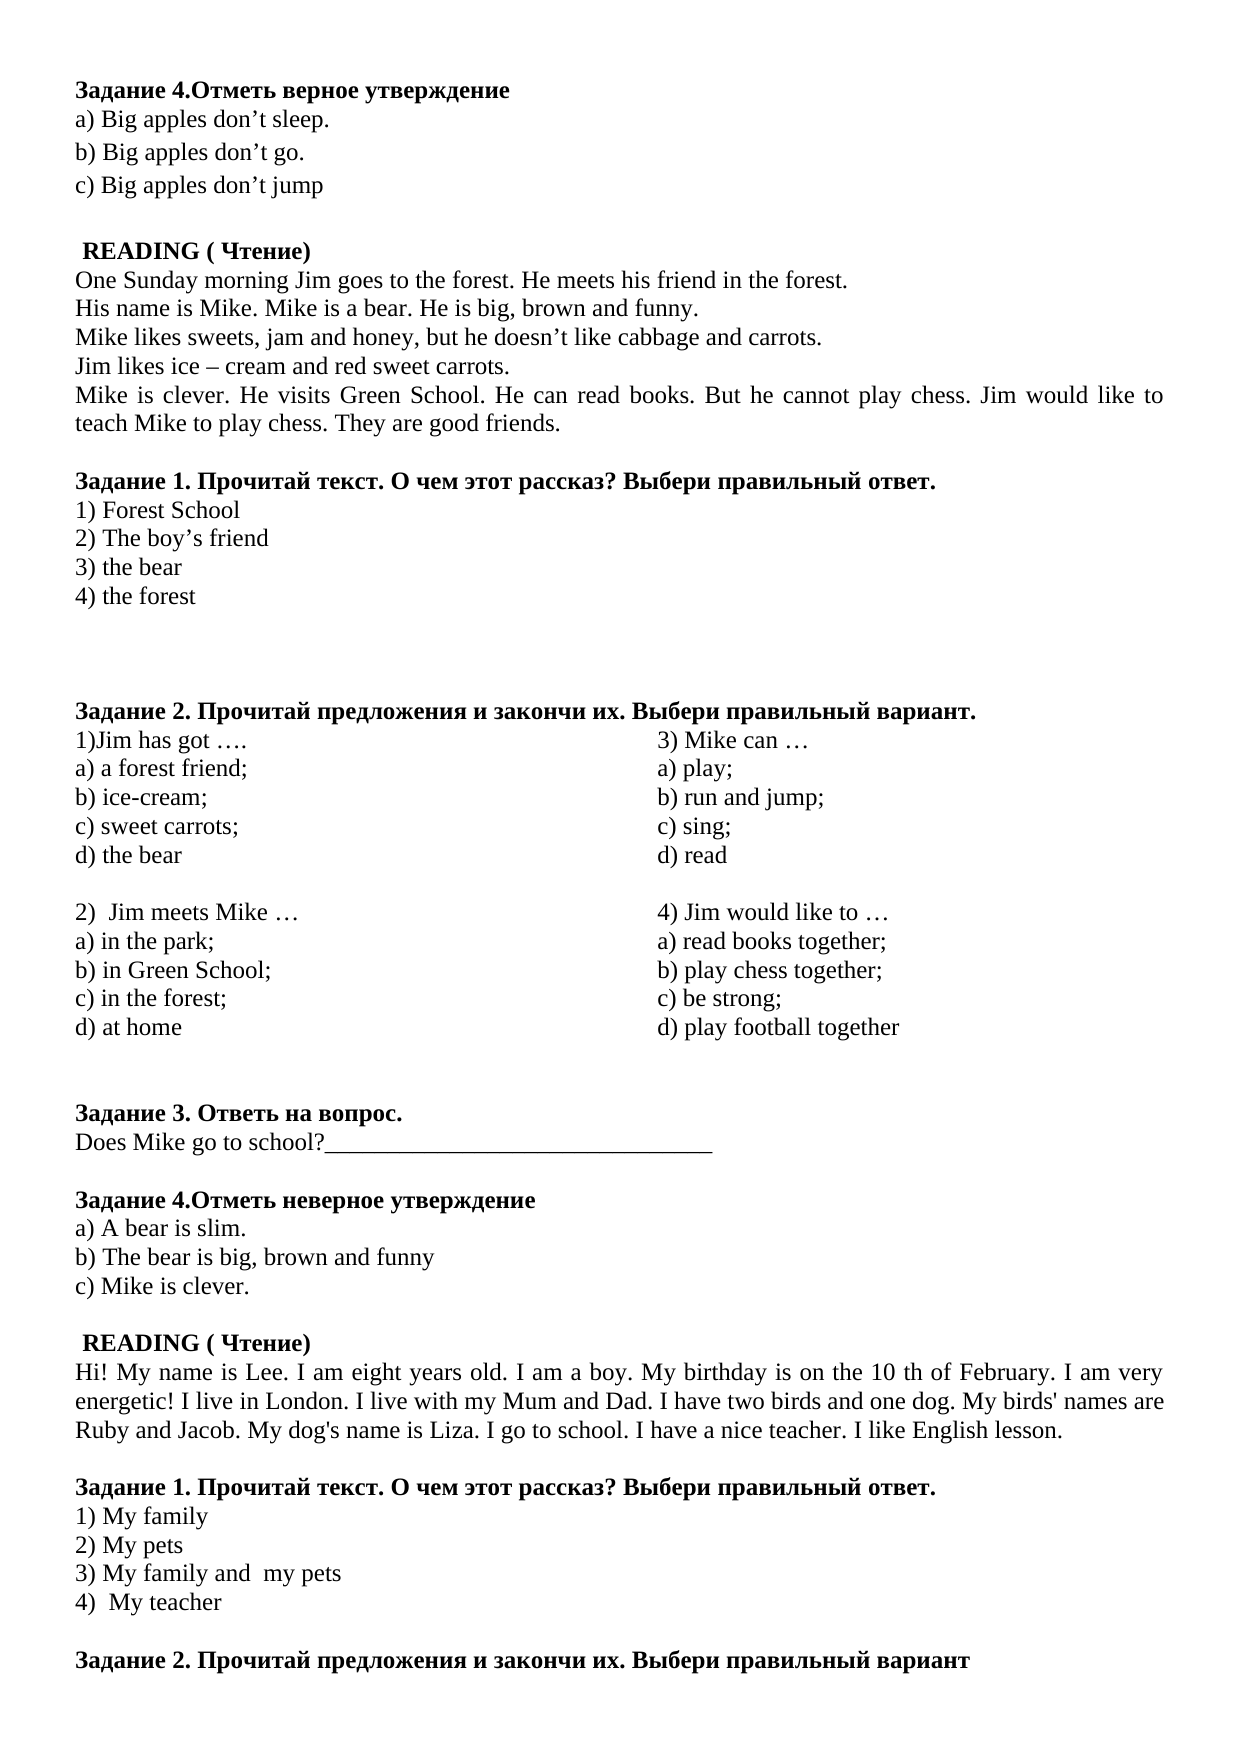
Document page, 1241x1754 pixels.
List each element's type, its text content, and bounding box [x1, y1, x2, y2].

text 3) the bear [75, 552, 1165, 581]
text Задание 4.Отметь верное утверждение [75, 75, 1165, 104]
text 4) My teacher [75, 1587, 1165, 1616]
text a) read books together; [657, 926, 1165, 955]
text a) A bear is slim. [75, 1213, 1165, 1242]
text b) in Green School; [75, 955, 583, 983]
text c) sing; [657, 811, 1165, 840]
text a) Big apples don’t sleep. [75, 104, 1165, 132]
text Задание 2. Прочитай предложения и закончи их. Выбери правильный вариант [75, 1645, 1165, 1673]
text d) play football together [657, 1012, 1165, 1041]
text c) in the forest; [75, 983, 583, 1012]
text His name is Mike. Mike is a bear. He is big, brown and funny. [75, 293, 1165, 322]
text b) play chess together; [657, 955, 1165, 983]
text 4) the forest [75, 581, 1165, 610]
text 4) Jim would like to … [657, 897, 1165, 926]
text 1)Jim has got …. [75, 725, 583, 753]
text Задание 1. Прочитай текст. О чем этот рассказ? Выбери правильный ответ. [75, 466, 1165, 495]
text b) Big apples don’t go. [75, 137, 1165, 166]
text Jim likes ice – cream and red sweet carrots. [75, 351, 1165, 380]
text c) Mike is clever. [75, 1271, 1165, 1300]
text Does Mike go to school?_______________________________ [75, 1127, 1165, 1156]
text a) a forest friend; [75, 753, 583, 782]
text d) read [657, 840, 1165, 868]
text READING ( Чтение) [75, 1328, 1165, 1357]
text 2) Jim meets Mike … [75, 897, 583, 926]
text Задание 4.Отметь неверное утверждение [75, 1185, 1165, 1213]
text One Sunday morning Jim goes to the forest. He meets his friend in the forest. [75, 265, 1165, 293]
text Задание 3. Ответь на вопрос. [75, 1098, 1165, 1127]
text a) in the park; [75, 926, 583, 955]
text Hi! My name is Lee. I am eight years old. I am a boy. My birthday is on the 10 th of February. I am very energetic! I live in London. I live with my Mum and Dad. I have two birds and one dog. My birds' names are Ruby and Jacob. My dog's name is Liza. I go to school. I have a nice teacher. I like English lesson. [75, 1357, 1165, 1443]
text b) run and jump; [657, 782, 1165, 811]
text 2) The boy’s friend [75, 523, 1165, 552]
text READING ( Чтение) [75, 236, 1165, 265]
text d) at home [75, 1012, 583, 1041]
text 1) Forest School [75, 495, 1165, 523]
text b) ice-cream; [75, 782, 583, 811]
text 3) Mike can … [657, 725, 1165, 753]
text c) be strong; [657, 983, 1165, 1012]
text Mike likes sweets, jam and honey, but he doesn’t like cabbage and carrots. [75, 322, 1165, 351]
text d) the bear [75, 840, 583, 868]
text b) The bear is big, brown and funny [75, 1242, 1165, 1271]
text 1) My family [75, 1501, 1165, 1530]
text c) Big apples don’t jump [75, 170, 1165, 198]
text Задание 1. Прочитай текст. О чем этот рассказ? Выбери правильный ответ. [75, 1472, 1165, 1501]
text c) sweet carrots; [75, 811, 583, 840]
text Mike is clever. He visits Green School. He can read books. But he cannot play chess. Jim would like to teach Mike to play chess. They are good friends. [75, 380, 1165, 437]
text Задание 2. Прочитай предложения и закончи их. Выбери правильный вариант. [75, 696, 1165, 725]
text 2) My pets [75, 1530, 1165, 1558]
text a) play; [657, 753, 1165, 782]
text 3) My family and my pets [75, 1558, 1165, 1587]
